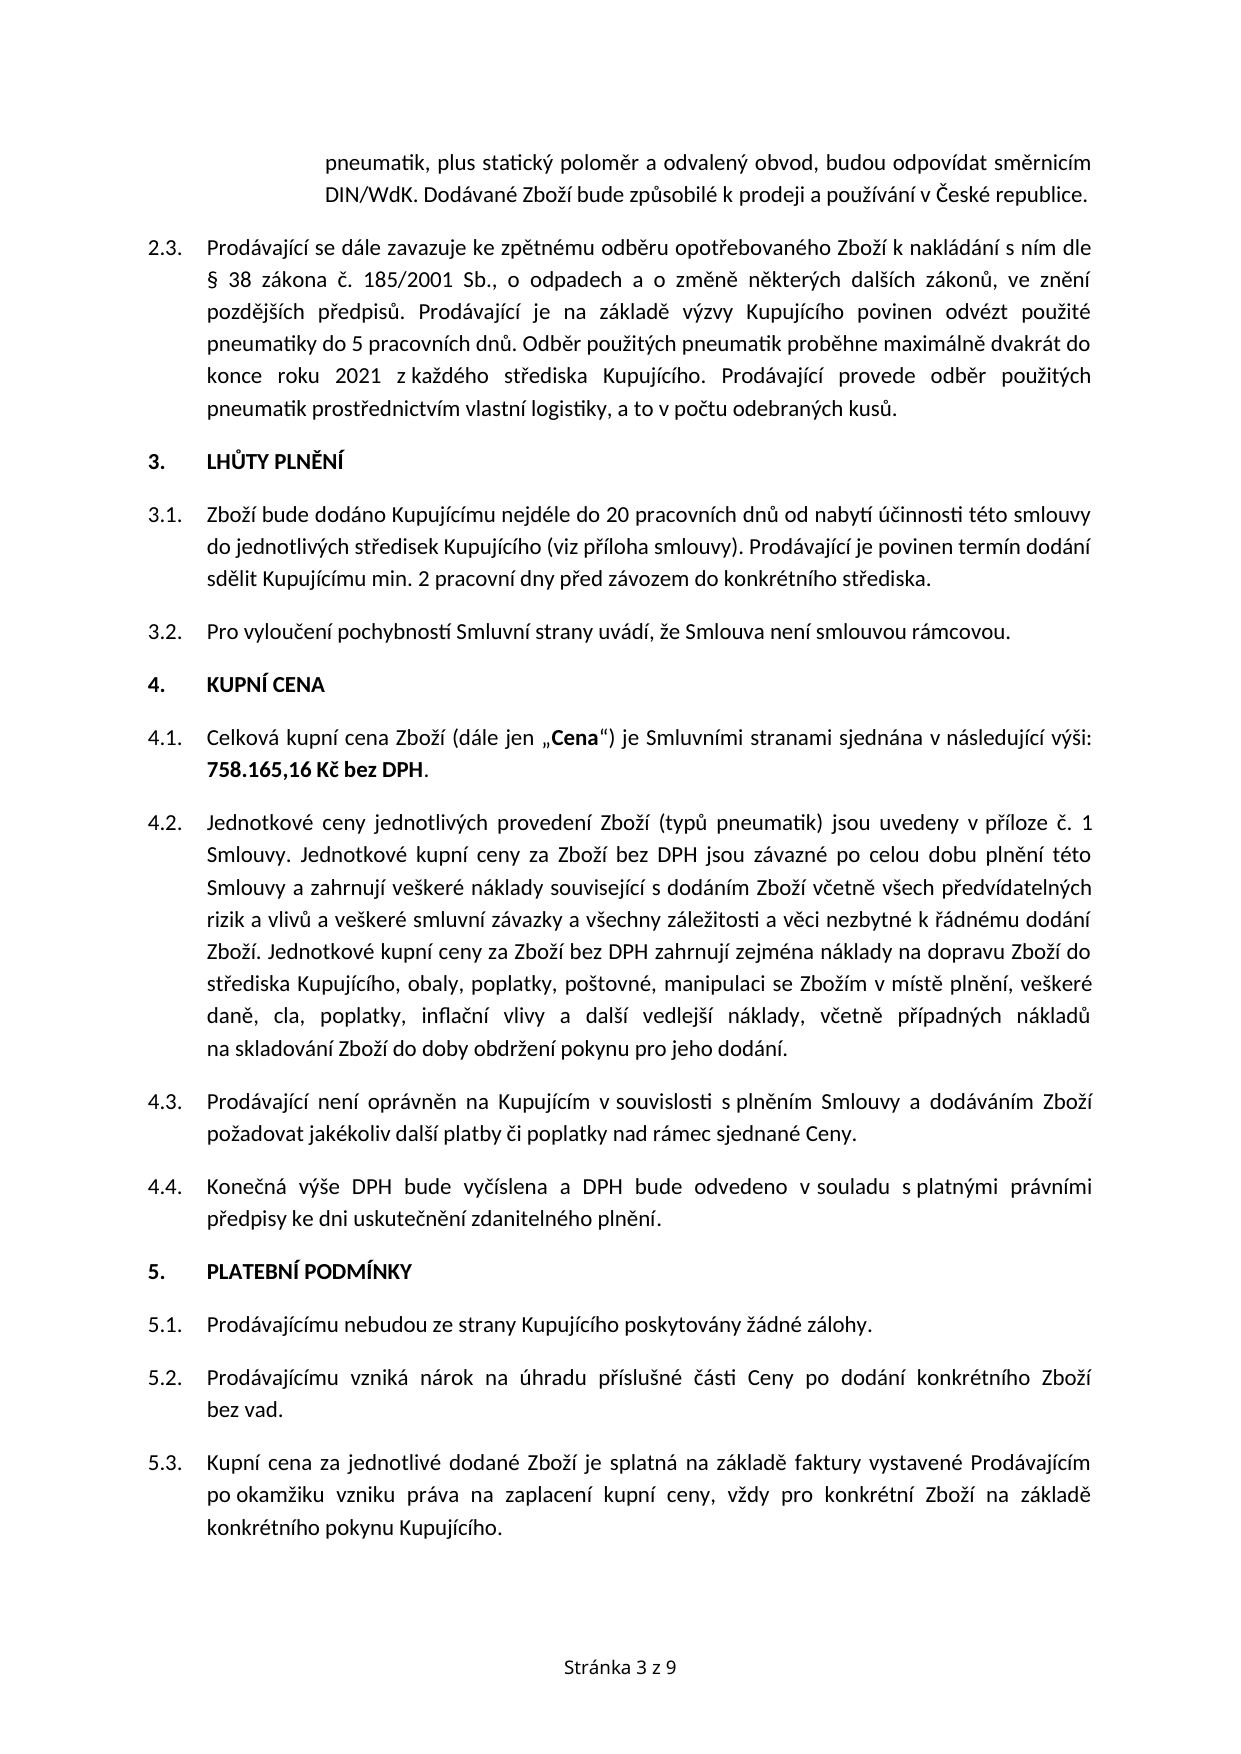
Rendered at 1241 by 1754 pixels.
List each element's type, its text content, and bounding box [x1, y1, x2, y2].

list Pro vyloučení pochybností Smluvní strany uvádí, že Smlouva není smlouvou rámcovou. [148, 617, 1093, 645]
list Celková kupní cena Zboží (dále jen „Cena“) je Smluvními stranami sjednána v následující výši: 758.165,16 Kč bez DPH. [148, 723, 1093, 783]
list KUPNÍ CENA [148, 670, 1093, 698]
list Prodávající se dále zavazuje ke zpětnému odběru opotřebovaného Zboží k nakládání s ním dle § 38 zákona č. 185/2001 Sb., o odpadech a o změně některých dalších zákonů, ve znění pozdějších předpisů. Prodávající je na základě výzvy Kupujícího povinen odvézt použité pneumatiky do 5 pracovních dnů. Odběr použitých pneumatik proběhne maximálně dvakrát do konce roku 2021 z každého střediska Kupujícího. Prodávající provede odběr použitých pneumatik prostřednictvím vlastní logistiky, a to v počtu odebraných kusů. [148, 233, 1093, 422]
list Prodávajícímu nebudou ze strany Kupujícího poskytovány žádné zálohy. [148, 1310, 1093, 1338]
list Zboží bude dodáno Kupujícímu nejdéle do 20 pracovních dnů od nabytí účinnosti této smlouvy do jednotlivých středisek Kupujícího (viz příloha smlouvy). Prodávající je povinen termín dodání sdělit Kupujícímu min. 2 pracovní dny před závozem do konkrétního střediska. [148, 500, 1093, 592]
list Kupní cena za jednotlivé dodané Zboží je splatná na základě faktury vystavené Prodávajícím po okamžiku vzniku práva na zaplacení kupní ceny, vždy pro konkrétní Zboží na základě konkrétního pokynu Kupujícího. [148, 1448, 1093, 1541]
list LHŮTY PLNĚNÍ [148, 447, 1093, 475]
list Prodávající není oprávněn na Kupujícím v souvislosti s plněním Smlouvy a dodáváním Zboží požadovat jakékoliv další platby či poplatky nad rámec sjednané Ceny. [148, 1087, 1093, 1147]
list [236, 148, 1093, 208]
list Prodávajícímu vzniká nárok na úhradu příslušné části Ceny po dodání konkrétního Zboží bez vad. [148, 1363, 1093, 1423]
list PLATEBNÍ PODMÍNKY [148, 1257, 1093, 1285]
list Jednotkové ceny jednotlivých provedení Zboží (typů pneumatik) jsou uvedeny v příloze č. 1 Smlouvy. Jednotkové kupní ceny za Zboží bez DPH jsou závazné po celou dobu plnění této Smlouvy a zahrnují veškeré náklady související s dodáním Zboží včetně všech předvídatelných rizik a vlivů a veškeré smluvní závazky a všechny záležitosti a věci nezbytné k řádnému dodání Zboží. Jednotkové kupní ceny za Zboží bez DPH zahrnují zejména náklady na dopravu Zboží do střediska Kupujícího, obaly, poplatky, poštovné, manipulaci se Zbožím v místě plnění, veškeré daně, cla, poplatky, inflační vlivy a další vedlejší náklady, včetně případných nákladů na skladování Zboží do doby obdržení pokynu pro jeho dodání. [148, 808, 1093, 1062]
list Konečná výše DPH bude vyčíslena a DPH bude odvedeno v souladu s platnými právními předpisy ke dni uskutečnění zdanitelného plnění. [148, 1172, 1093, 1232]
